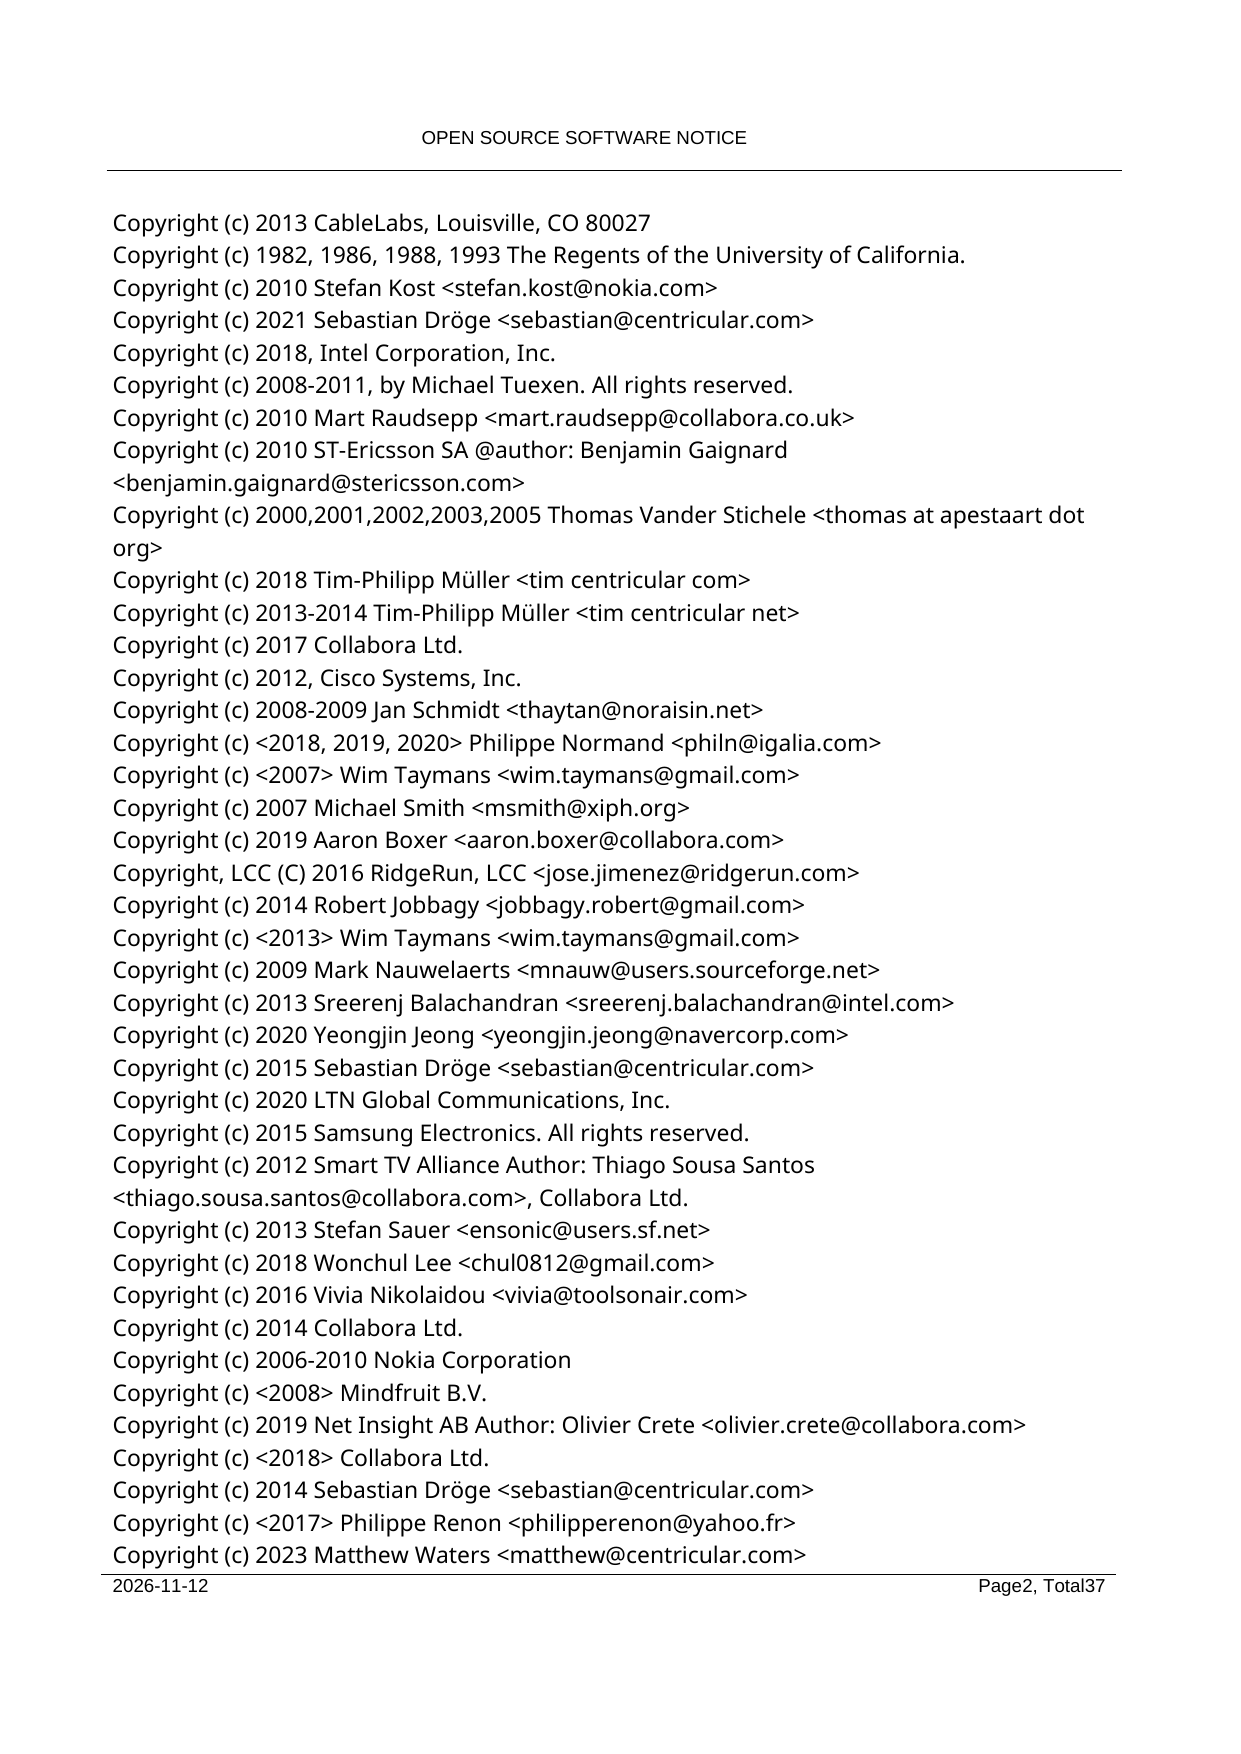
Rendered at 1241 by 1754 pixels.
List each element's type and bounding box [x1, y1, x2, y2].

text [112, 206, 1128, 1571]
